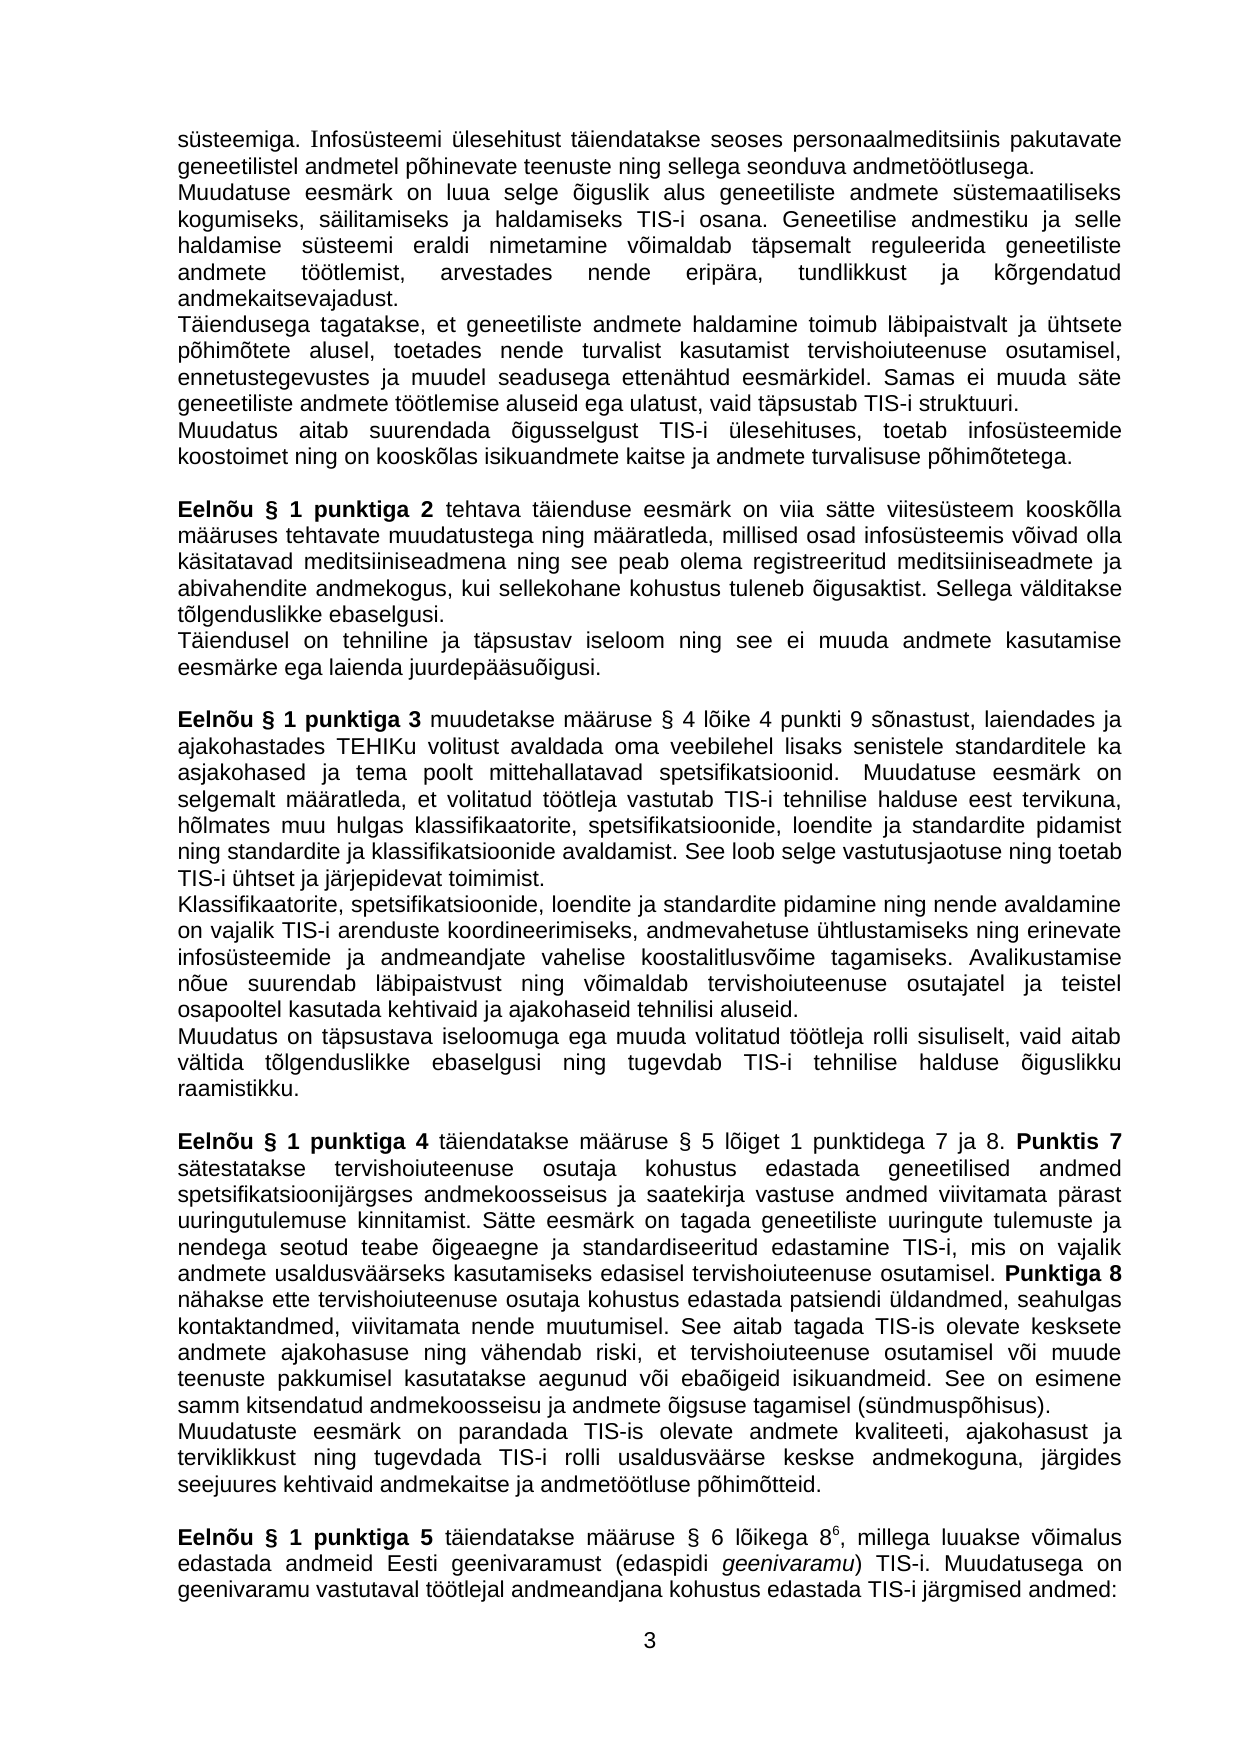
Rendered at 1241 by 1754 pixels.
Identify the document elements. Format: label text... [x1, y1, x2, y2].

text Muudatuse eesmärk on luua selge õiguslik alus geneetiliste andmete süstemaatiliseks kogumiseks, säilitamiseks ja haldamiseks TIS-i osana. Geneetilise andmestiku ja selle haldamise süsteemi eraldi nimetamine võimaldab täpsemalt reguleerida geneetiliste andmete töötlemist, arvestades nende eripära, tundlikkust ja kõrgendatud andmekaitsevajadust. [177, 179, 1122, 311]
text Muudatus on täpsustava iseloomuga ega muuda volitatud töötleja rolli sisuliselt, vaid aitab vältida tõlgenduslikke ebaselgusi ning tugevdab TIS-i tehnilise halduse õiguslikku raamistikku. [177, 1023, 1122, 1102]
text Täiendusega tagatakse, et geneetiliste andmete haldamine toimub läbipaistvalt ja ühtsete põhimõtete alusel, toetades nende turvalist kasutamist tervishoiuteenuse osutamisel, ennetustegevustes ja muudel seadusega ettenähtud eesmärkidel. Samas ei muuda säte geneetiliste andmete töötlemise aluseid ega ulatust, vaid täpsustab TIS-i struktuuri. [177, 311, 1122, 417]
text Eelnõu § 1 punktiga 4 täiendatakse määruse § 5 lõiget 1 punktidega 7 ja 8. Punktis 7 sätestatakse tervishoiuteenuse osutaja kohustus edastada geneetilised andmed spetsifikatsioonijärgses andmekoosseisus ja saatekirja vastuse andmed viivitamata pärast uuringutulemuse kinnitamist. Sätte eesmärk on tagada geneetiliste uuringute tulemuste ja nendega seotud teabe õigeaegne ja standardiseeritud edastamine TIS-i, mis on vajalik andmete usaldusväärseks kasutamiseks edasisel tervishoiuteenuse osutamisel. Punktiga 8 nähakse ette tervishoiuteenuse osutaja kohustus edastada patsiendi üldandmed, seahulgas kontaktandmed, viivitamata nende muutumisel. See aitab tagada TIS-is olevate kesksete andmete ajakohasuse ning vähendab riski, et tervishoiuteenuse osutamisel või muude teenuste pakkumisel kasutatakse aegunud või ebaõigeid isikuandmeid. See on esimene samm kitsendatud andmekoosseisu ja andmete õigsuse tagamisel (sündmuspõhisus). [177, 1128, 1122, 1418]
text Muudatuste eesmärk on parandada TIS-is olevate andmete kvaliteeti, ajakohasust ja terviklikkust ning tugevdada TIS-i rolli usaldusväärse keskse andmekoguna, järgides seejuures kehtivaid andmekaitse ja andmetöötluse põhimõtteid. [177, 1418, 1122, 1497]
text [177, 124, 1122, 179]
text Eelnõu § 1 punktiga 5 täiendatakse määruse § 6 lõikega 86, millega luuakse võimalus edastada andmeid Eesti geenivaramust (edaspidi geenivaramu) TIS-i. Muudatusega on geenivaramu vastutaval töötlejal andmeandjana kohustus edastada TIS-i järgmised andmed: [177, 1523, 1122, 1602]
text Muudatus aitab suurendada õigusselgust TIS-i ülesehituses, toetab infosüsteemide koostoimet ning on kooskõlas isikuandmete kaitse ja andmete turvalisuse põhimõtetega. [177, 417, 1122, 469]
text Täiendusel on tehniline ja täpsustav iseloom ning see ei muuda andmete kasutamise eesmärke ega laienda juurdepääsuõigusi. [177, 627, 1122, 680]
text Klassifikaatorite, spetsifikatsioonide, loendite ja standardite pidamine ning nende avaldamine on vajalik TIS-i arenduste koordineerimiseks, andmevahetuse ühtlustamiseks ning erinevate infosüsteemide ja andmeandjate vahelise koostalitlusvõime tagamiseks. Avalikustamise nõue suurendab läbipaistvust ning võimaldab tervishoiuteenuse osutajatel ja teistel osapooltel kasutada kehtivaid ja ajakohaseid tehnilisi aluseid. [177, 891, 1122, 1023]
text Eelnõu § 1 punktiga 2 tehtava täienduse eesmärk on viia sätte viitesüsteem kooskõlla määruses tehtavate muudatustega ning määratleda, millised osad infosüsteemis võivad olla käsitatavad meditsiiniseadmena ning see peab olema registreeritud meditsiiniseadmete ja abivahendite andmekogus, kui sellekohane kohustus tuleneb õigusaktist. Sellega välditakse tõlgenduslikke ebaselgusi. [177, 496, 1122, 627]
text Eelnõu § 1 punktiga 3 muudetakse määruse § 4 lõike 4 punkti 9 sõnastust, laiendades ja ajakohastades TEHIKu volitust avaldada oma veebilehel lisaks senistele standarditele ka asjakohased ja tema poolt mittehallatavad spetsifikatsioonid. Muudatuse eesmärk on selgemalt määratleda, et volitatud töötleja vastutab TIS-i tehnilise halduse eest tervikuna, hõlmates muu hulgas klassifikaatorite, spetsifikatsioonide, loendite ja standardite pidamist ning standardite ja klassifikatsioonide avaldamist. See loob selge vastutusjaotuse ning toetab TIS-i ühtset ja järjepidevat toimimist. [177, 706, 1122, 891]
